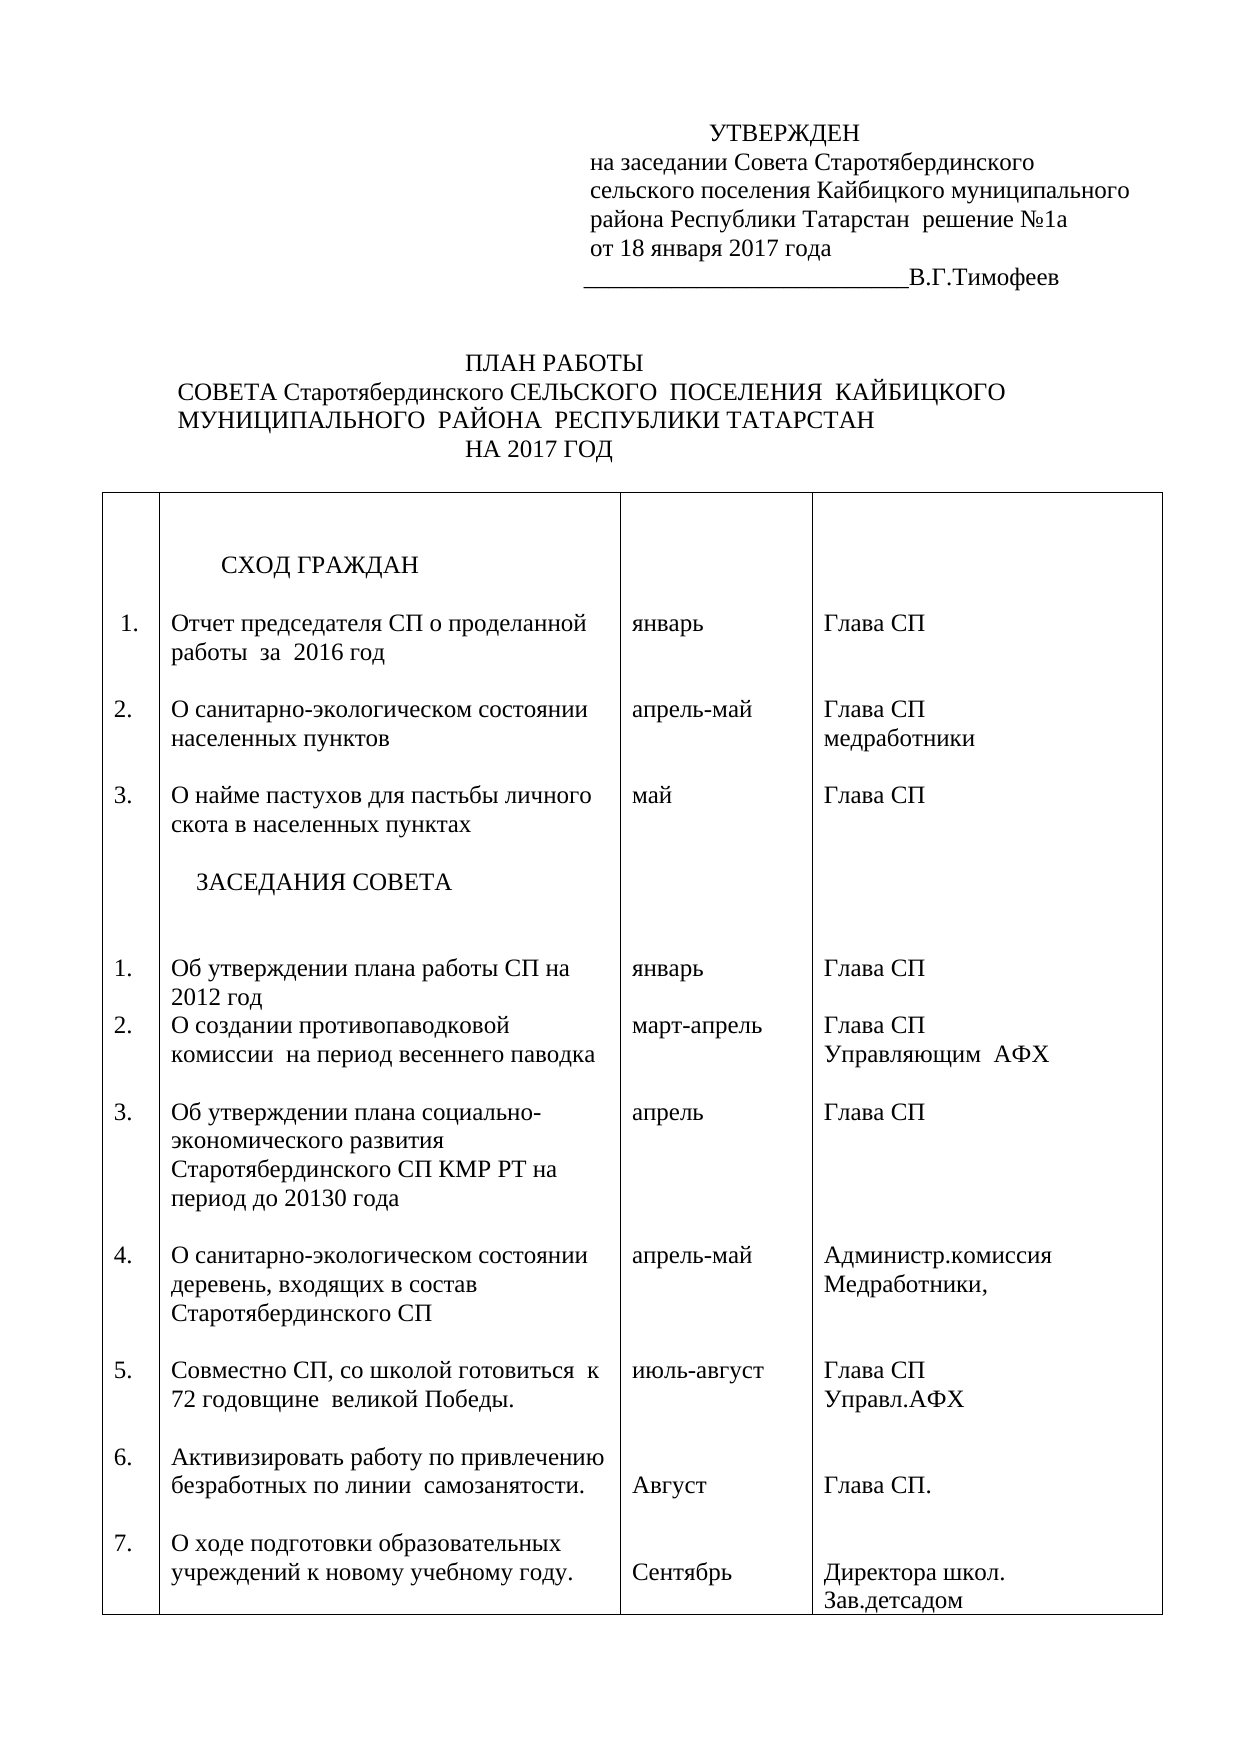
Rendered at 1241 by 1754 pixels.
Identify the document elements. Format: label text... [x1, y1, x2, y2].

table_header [160, 493, 620, 1614]
text __________________________В.Г.Тимофеев [177, 262, 1152, 291]
text сельского поселения Кайбицкого муниципального [177, 176, 1152, 204]
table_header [621, 493, 812, 1614]
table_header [813, 493, 1162, 1614]
text СОВЕТА Старотябердинского СЕЛЬСКОГО ПОСЕЛЕНИЯ КАЙБИЦКОГО МУНИЦИПАЛЬНОГО РАЙОНА РЕСПУБЛИКИ ТАТАРСТАН [177, 377, 1152, 434]
text от 18 января 2017 года [177, 233, 1152, 262]
text ПЛАН РАБОТЫ [177, 348, 1152, 377]
text на заседании Совета Старотябердинского [177, 147, 1152, 176]
text района Республики Татарстан решение №1а [177, 204, 1152, 233]
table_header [103, 493, 159, 1614]
text УТВЕРЖДЕН [177, 118, 1152, 147]
text НА 2017 ГОД [177, 434, 1152, 463]
